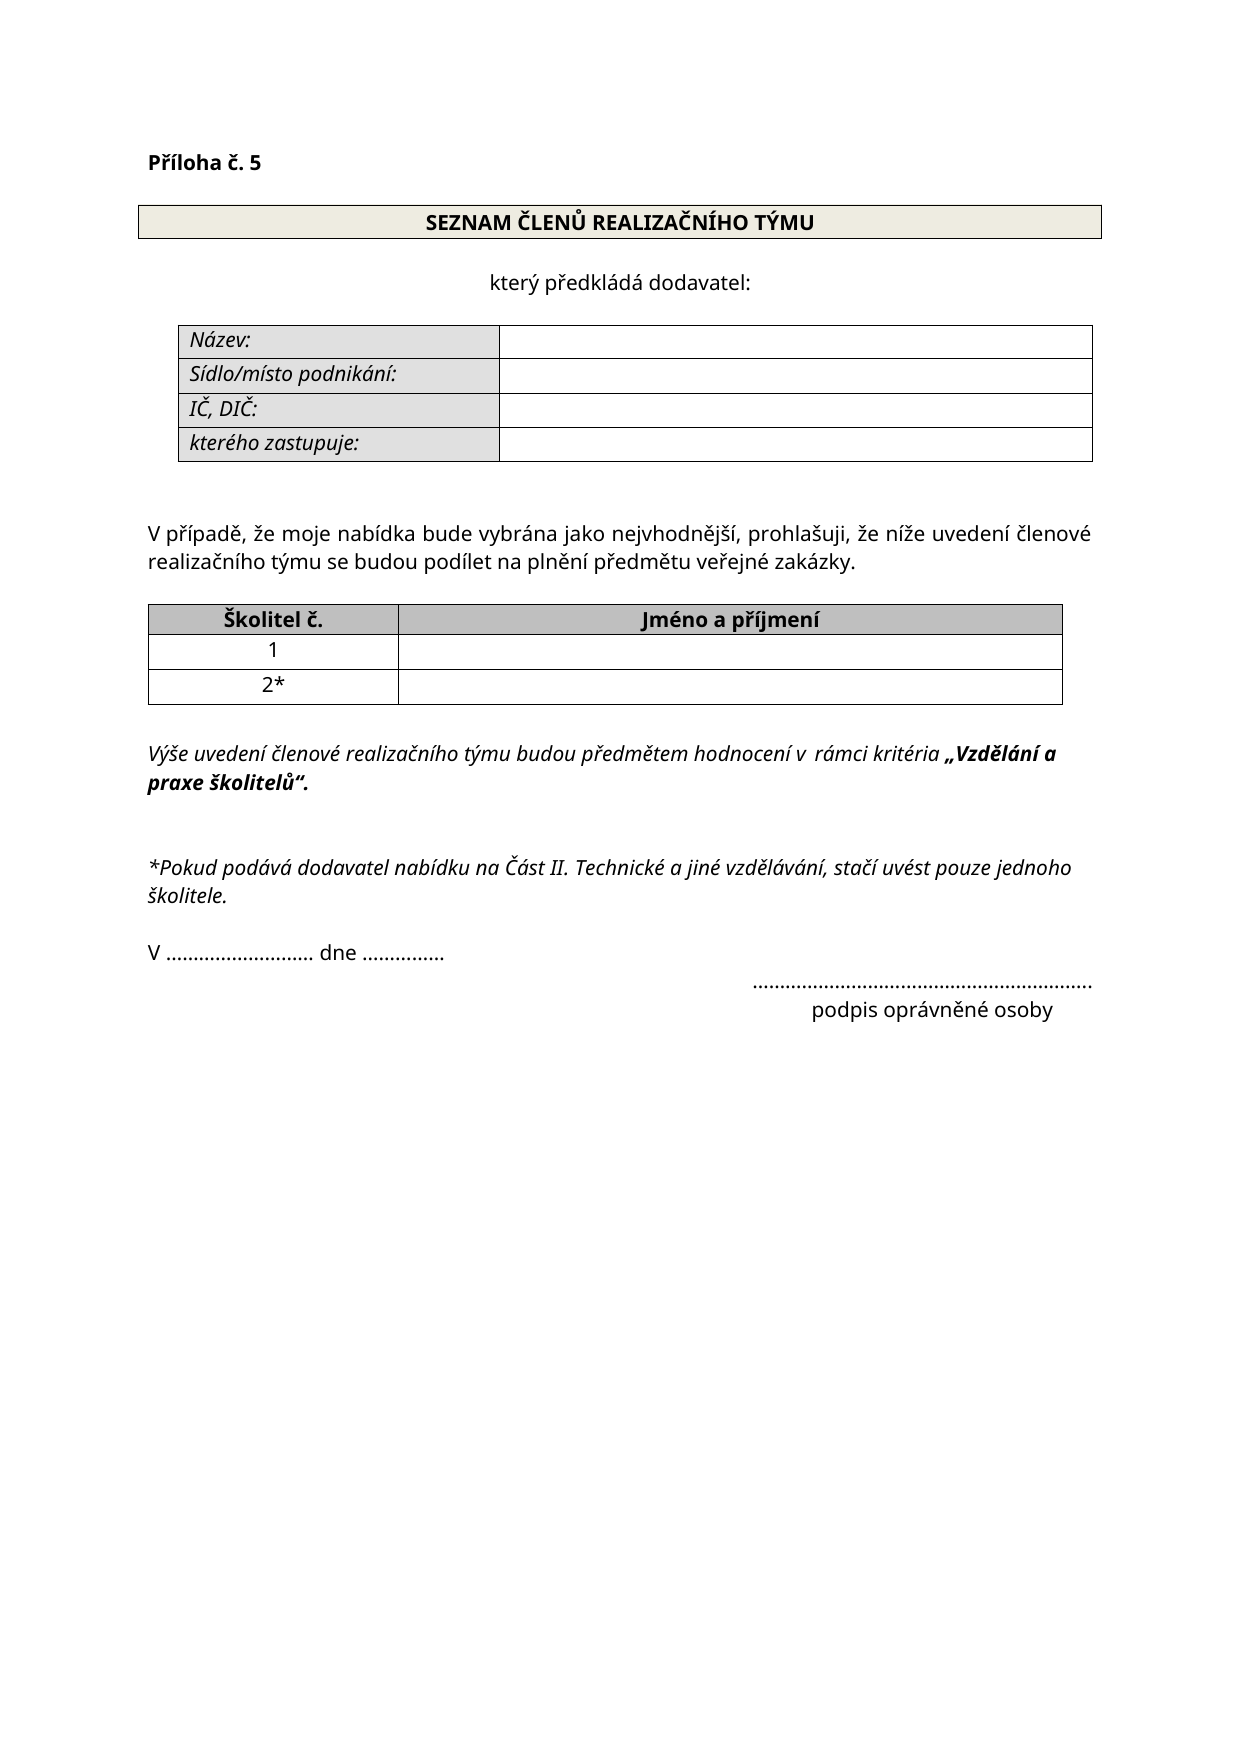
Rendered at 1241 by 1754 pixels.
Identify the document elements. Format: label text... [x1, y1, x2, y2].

table_cell Sídlo/místo podnikání: [179, 359, 499, 393]
table_header Školitel č. [149, 605, 398, 634]
table_header Název: [179, 326, 499, 358]
table_header Jméno a příjmení [399, 605, 1062, 634]
text který předkládá dodavatel: [148, 268, 1093, 296]
text *Pokud podává dodavatel nabídku na Část II. Technické a jiné vzdělávání, stačí uvést pouze jednoho školitele. [148, 853, 1093, 910]
text V ……………………… dne …………… [148, 938, 1093, 967]
table_cell [500, 428, 1092, 461]
text Výše uvedení členové realizačního týmu budou předmětem hodnocení v rámci kritéria „Vzdělání a praxe školitelů“. [148, 739, 1093, 796]
table_header [500, 326, 1092, 358]
table_cell 2* [149, 670, 398, 704]
table_cell [399, 670, 1062, 704]
table_cell IČ, DIČ: [179, 394, 499, 427]
text SEZNAM ČLENŮ REALIZAČNÍHO TÝMU [139, 206, 1101, 238]
text V případě, že moje nabídka bude vybrána jako nejvhodnější, prohlašuji, že níže uvedení členové realizačního týmu se budou podílet na plnění předmětu veřejné zakázky. [148, 519, 1093, 576]
table_cell 1 [149, 635, 398, 669]
table_cell [500, 394, 1092, 427]
table_cell kterého zastupuje: [179, 428, 499, 461]
text Příloha č. 5 [148, 148, 1093, 176]
text …………………………………………………….. [148, 967, 1093, 995]
table_cell [500, 359, 1092, 393]
table_cell [399, 635, 1062, 669]
text podpis oprávněné osoby [811, 995, 1093, 1023]
